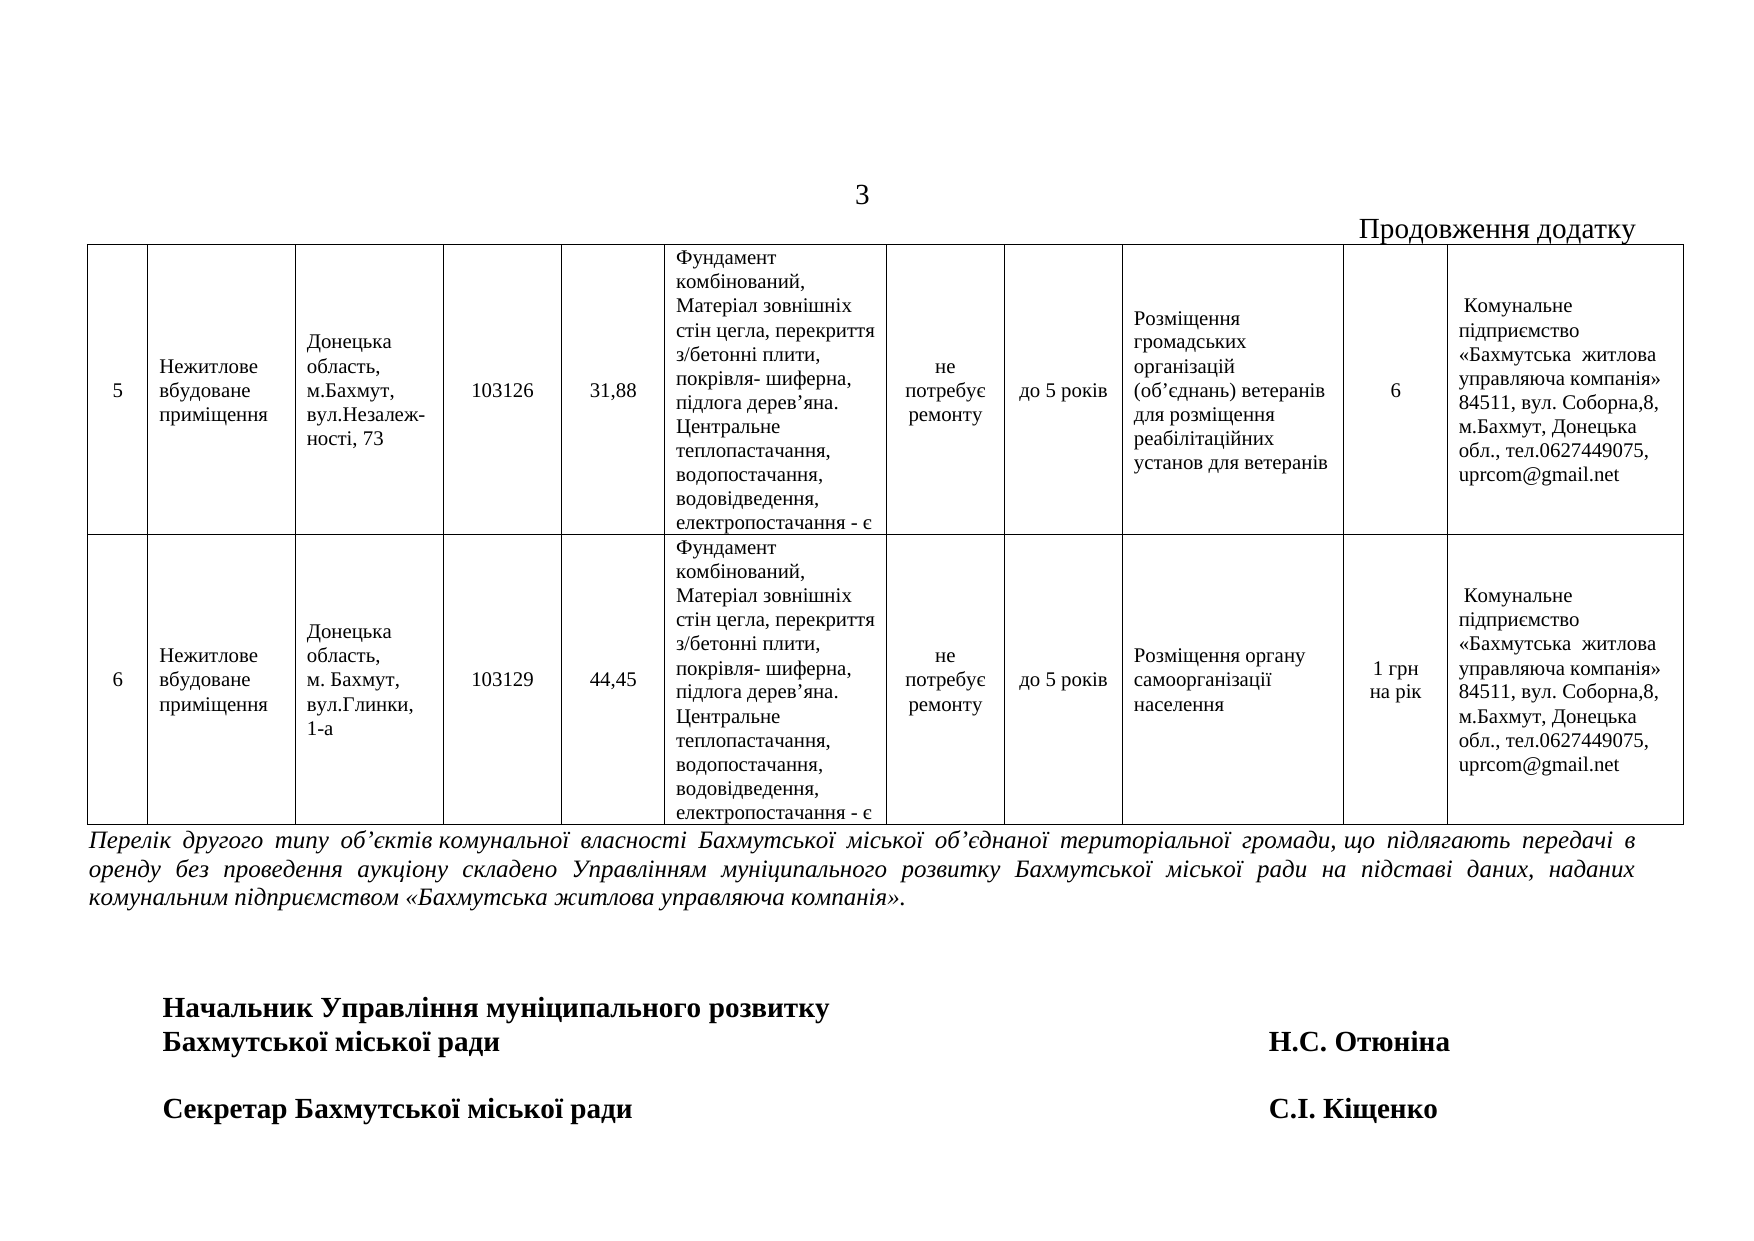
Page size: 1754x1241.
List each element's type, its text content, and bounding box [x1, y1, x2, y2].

text Продовження додатку [89, 211, 1636, 244]
text Начальник Управління муніципального розвитку [89, 990, 1636, 1024]
table_header 103126 [444, 245, 561, 534]
table_header Розміщення громадських організацій (об’єднань) ветеранів для розміщення реабілітаційних установ для ветеранів [1123, 245, 1343, 534]
table_cell 1 грн на рік [1344, 535, 1447, 824]
table_cell до 5 років [1005, 535, 1122, 824]
table_cell 103129 [444, 535, 561, 824]
table_header 6 [1344, 245, 1447, 534]
table_cell Нежитлове вбудоване приміщення [148, 535, 295, 824]
table_cell 44,45 [562, 535, 664, 824]
table_header Фундамент комбінований, Матеріал зовнішніх стін цегла, перекриття з/бетонні плити, покрівля- шиферна, підлога дерев’яна. Центральне теплопастачання, водопостачання, водовідведення, електропостачання - є [665, 245, 886, 534]
text Перелік другого типу об’єктів комунальної власності Бахмутської міської об’єднаної територіальної громади, що підлягають передачі в оренду без проведення аукціону складено Управлінням муніципального розвитку Бахмутської міської ради на підставі даних, наданих комунальним підприємством «Бахмутська житлова управляюча компанія». [89, 825, 1636, 911]
text 3 [89, 177, 1636, 211]
table_header Нежитлове вбудоване приміщення [148, 245, 295, 534]
table_cell Фундамент комбінований, Матеріал зовнішніх стін цегла, перекриття з/бетонні плити, покрівля- шиферна, підлога дерев’яна. Центральне теплопастачання, водопостачання, водовідведення, електропостачання - є [665, 535, 886, 824]
table_cell Комунальне підприємство «Бахмутська житлова управляюча компанія» 84511, вул. Соборна,8, м.Бахмут, Донецька обл., тел.0627449075, uprcom@gmail.net [1448, 535, 1683, 824]
text Бахмутської міської ради Н.С. Отюніна [89, 1024, 1636, 1057]
table_cell Розміщення органу самоорганізації населення [1123, 535, 1343, 824]
table_header 31,88 [562, 245, 664, 534]
table_cell 6 [88, 535, 147, 824]
table_header не потребує ремонту [887, 245, 1004, 534]
text Секретар Бахмутської міської ради С.І. Кіщенко [89, 1091, 1636, 1124]
table_header 5 [88, 245, 147, 534]
table_header Донецька область, м.Бахмут, вул.Незалеж-ності, 73 [296, 245, 443, 534]
table_cell не потребує ремонту [887, 535, 1004, 824]
table_header Комунальне підприємство «Бахмутська житлова управляюча компанія» 84511, вул. Соборна,8, м.Бахмут, Донецька обл., тел.0627449075, uprcom@gmail.net [1448, 245, 1683, 534]
table_cell Донецька область, м. Бахмут, вул.Глинки, 1-а [296, 535, 443, 824]
table_header до 5 років [1005, 245, 1122, 534]
